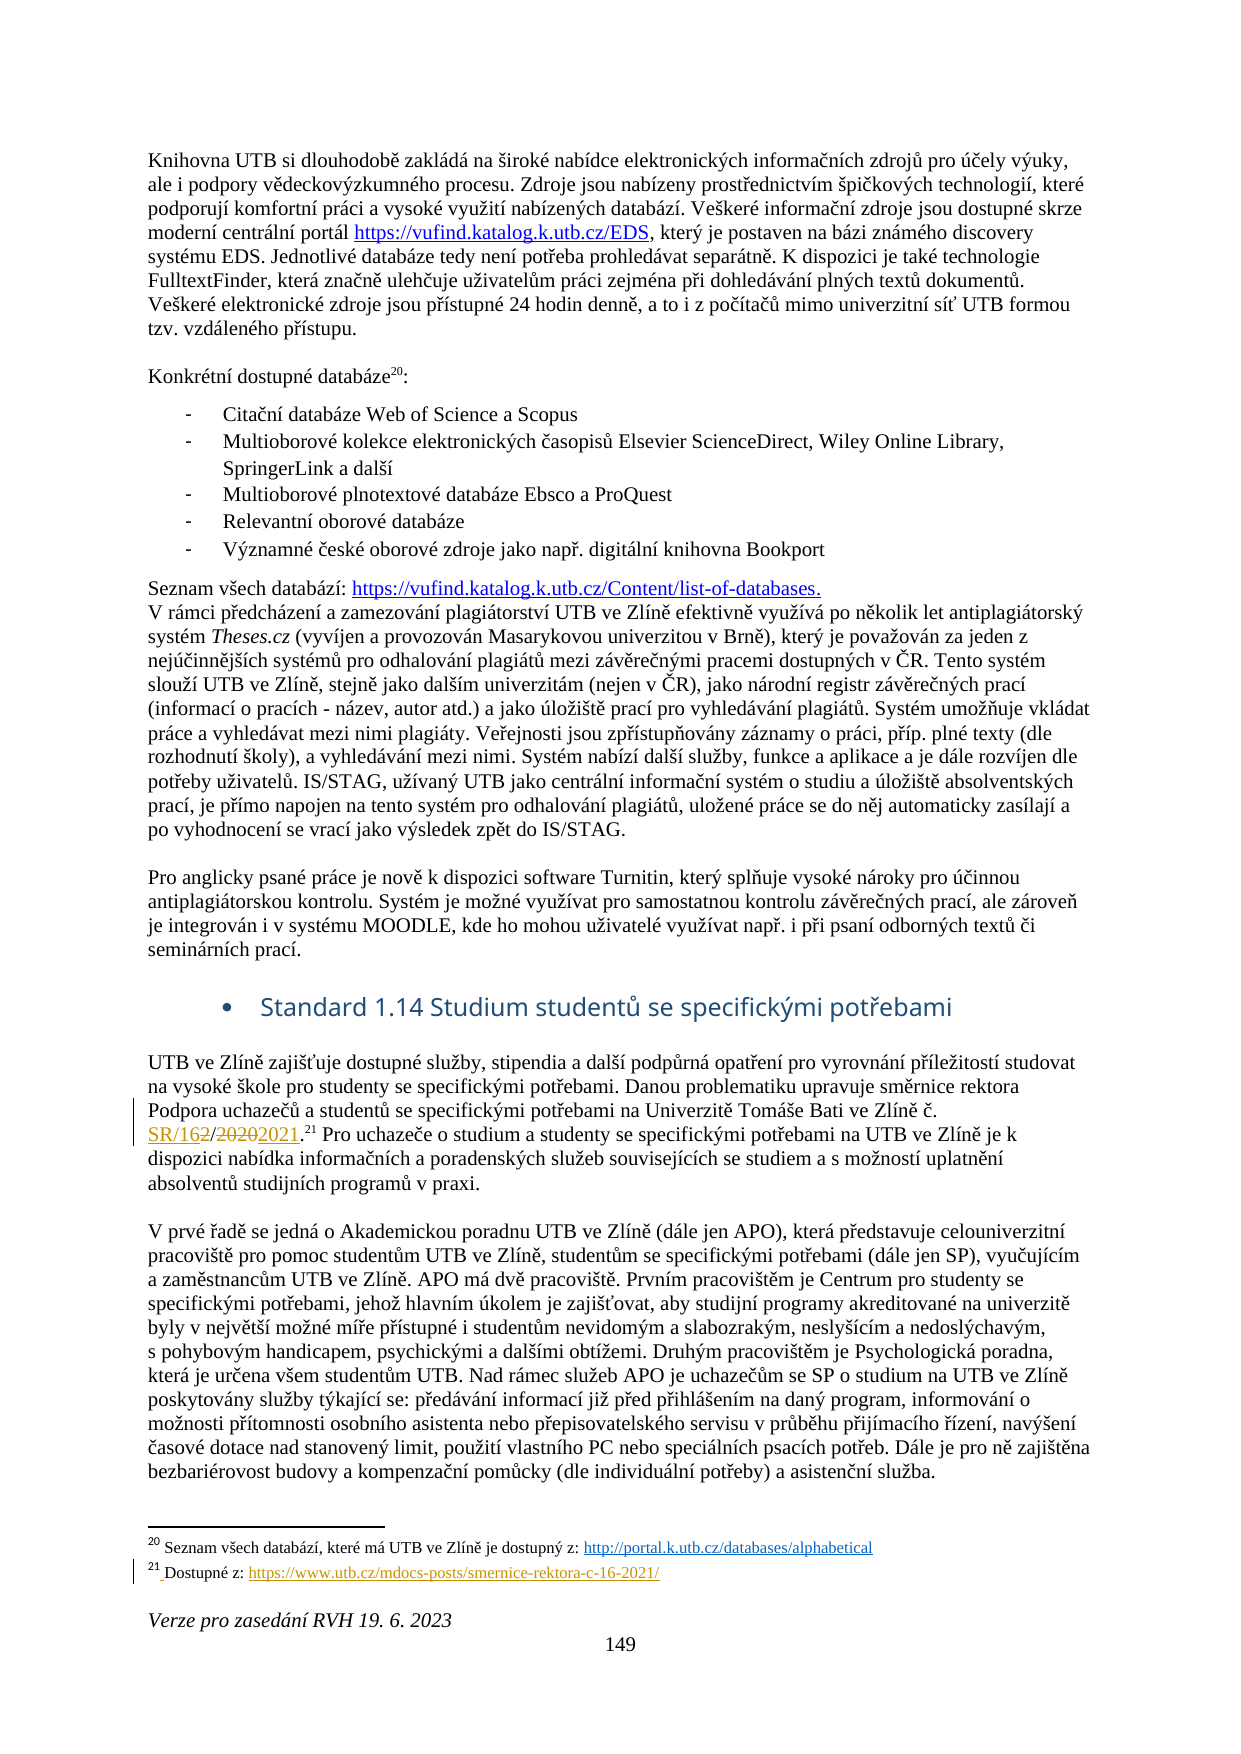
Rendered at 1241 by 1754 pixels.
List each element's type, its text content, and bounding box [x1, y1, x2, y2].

list Významné české oborové zdroje jako např. digitální knihovna Bookport [185, 536, 1093, 562]
list Relevantní oborové databáze [185, 509, 1093, 534]
list Multioborové kolekce elektronických časopisů Elsevier ScienceDirect, Wiley Online Library, SpringerLink a další [185, 428, 1093, 479]
text UTB ve Zlíně zajišťuje dostupné služby, stipendia a další podpůrná opatření pro vyrovnání příležitostí studovat na vysoké škole pro studenty se specifickými potřebami. Danou problematiku upravuje směrnice rektora Podpora uchazečů a studentů se specifickými potřebami na Univerzitě Tomáše Bati ve Zlíně č. /. Pro uchazeče o studium a studenty se specifickými potřebami na UTB ve Zlíně je k dispozici nabídka informačních a poradenských služeb souvisejících se studiem a s možností uplatnění absolventů studijních programů v praxi. [148, 1050, 1093, 1194]
text Seznam všech databází: https://vufind.katalog.k.utb.cz/Content/list-of-databases. [148, 576, 1093, 600]
text Knihovna UTB si dlouhodobě zakládá na široké nabídce elektronických informačních zdrojů pro účely výuky, ale i podpory vědeckovýzkumného procesu. Zdroje jsou nabízeny prostřednictvím špičkových technologií, které podporují komfortní práci a vysoké využití nabízených databází. Veškeré informační zdroje jsou dostupné skrze moderní centrální portál https://vufind.katalog.k.utb.cz/EDS, který je postaven na bázi známého discovery systému EDS. Jednotlivé databáze tedy není potřeba prohledávat separátně. K dispozici je také technologie FulltextFinder, která značně ulehčuje uživatelům práci zejména při dohledávání plných textů dokumentů. Veškeré elektronické zdroje jsou přístupné 24 hodin denně, a to i z počítačů mimo univerzitní síť UTB formou tzv. vzdáleného přístupu. [148, 148, 1093, 340]
subtitle Standard 1.14 Studium studentů se specifickými potřebami [223, 989, 1093, 1023]
text V prvé řadě se jedná o Akademickou poradnu UTB ve Zlíně (dále jen APO), která představuje celouniverzitní pracoviště pro pomoc studentům UTB ve Zlíně, studentům se specifickými potřebami (dále jen SP), vyučujícím a zaměstnancům UTB ve Zlíně. APO má dvě pracoviště. Prvním pracovištěm je Centrum pro studenty se specifickými potřebami, jehož hlavním úkolem je zajišťovat, aby studijní programy akreditované na univerzitě byly v největší možné míře přístupné i studentům nevidomým a slabozrakým, neslyšícím a nedoslýchavým, s pohybovým handicapem, psychickými a dalšími obtížemi. Druhým pracovištěm je Psychologická poradna, která je určena všem studentům UTB. Nad rámec služeb APO je uchazečům se SP o studium na UTB ve Zlíně poskytovány služby týkající se: předávání informací již před přihlášením na daný program, informování o možnosti přítomnosti osobního asistenta nebo přepisovatelského servisu v průběhu přijímacího řízení, navýšení časové dotace nad stanovený limit, použití vlastního PC nebo speciálních psacích potřeb. Dále je pro ně zajištěna bezbariérovost budovy a kompenzační pomůcky (dle individuální potřeby) a asistenční služba. [148, 1218, 1093, 1483]
text Pro anglicky psané práce je nově k dispozici software Turnitin, který splňuje vysoké nároky pro účinnou antiplagiátorskou kontrolu. Systém je možné využívat pro samostatnou kontrolu závěrečných prací, ale zároveň je integrován i v systému MOODLE, kde ho mohou uživatelé využívat např. i při psaní odborných textů či seminárních prací. [148, 865, 1093, 961]
text V rámci předcházení a zamezování plagiátorství UTB ve Zlíně efektivně využívá po několik let antiplagiátorský systém Theses.cz (vyvíjen a provozován Masarykovou univerzitou v Brně), který je považován za jeden z nejúčinnějších systémů pro odhalování plagiátů mezi závěrečnými pracemi dostupných v ČR. Tento systém slouží UTB ve Zlíně, stejně jako dalším univerzitám (nejen v ČR), jako národní registr závěrečných prací (informací o pracích - název, autor atd.) a jako úložiště prací pro vyhledávání plagiátů. Systém umožňuje vkládat práce a vyhledávat mezi nimi plagiáty. Veřejnosti jsou zpřístupňovány záznamy o práci, příp. plné texty (dle rozhodnutí školy), a vyhledávání mezi nimi. Systém nabízí další služby, funkce a aplikace a je dále rozvíjen dle potřeby uživatelů. IS/STAG, užívaný UTB jako centrální informační systém o studiu a úložiště absolventských prací, je přímo napojen na tento systém pro odhalování plagiátů, uložené práce se do něj automaticky zasílají a po vyhodnocení se vrací jako výsledek zpět do IS/STAG. [148, 600, 1093, 841]
list Multioborové plnotextové databáze Ebsco a ProQuest [185, 481, 1093, 507]
list Citační databáze Web of Science a Scopus [185, 401, 1093, 426]
text Konkrétní dostupné databáze: [148, 364, 1093, 388]
